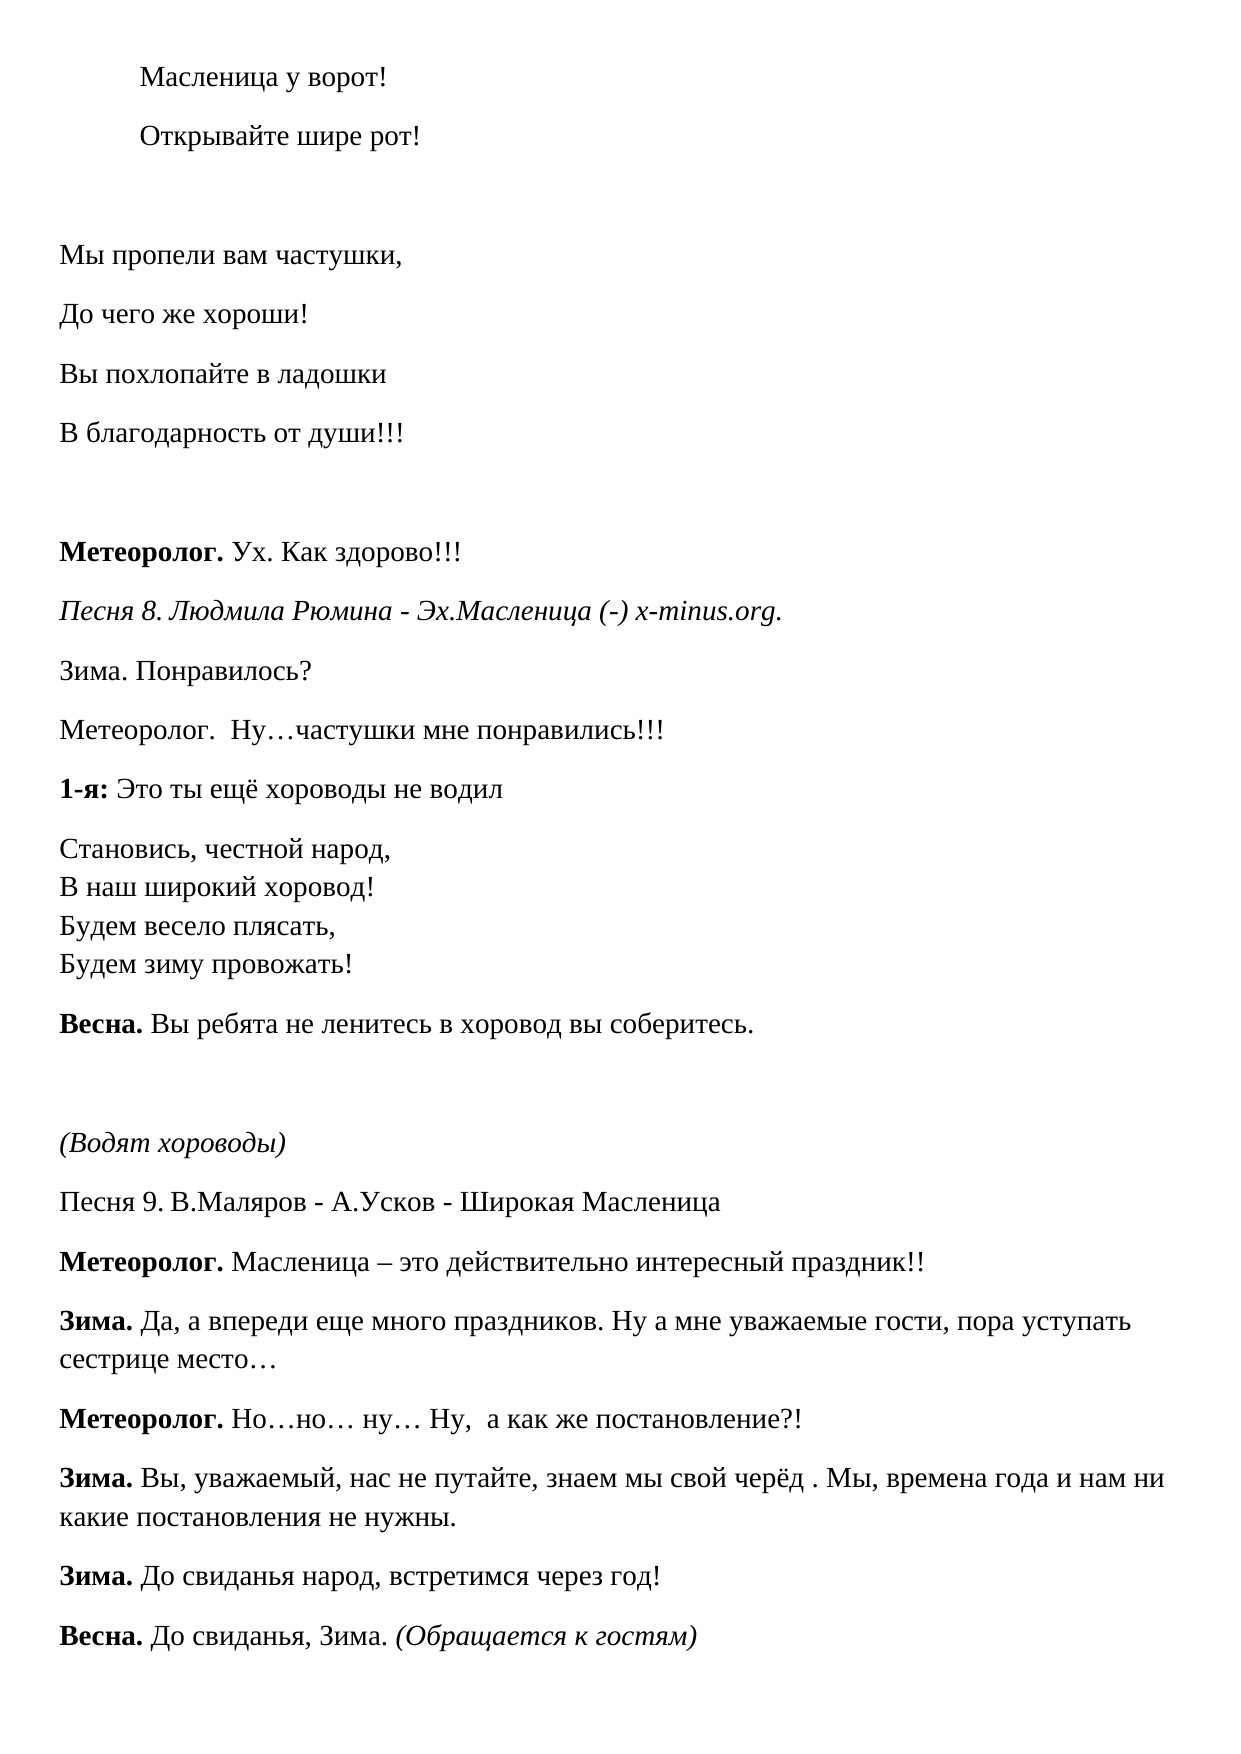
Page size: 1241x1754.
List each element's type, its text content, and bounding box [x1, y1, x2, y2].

text Метеоролог. Ух. Как здорово!!! [59, 534, 1181, 568]
text Зима. До свиданья народ, встретимся через год! [59, 1558, 1181, 1592]
text Песня 8. Людмила Рюмина - Эх.Масленица (-) x-minus.org. [59, 593, 1181, 627]
text Метеоролог. Но…но… ну… Ну, а как же постановление?! [59, 1401, 1181, 1434]
text Масленица у ворот! [59, 59, 1181, 93]
text Зима. Вы, уважаемый, нас не путайте, знаем мы свой черёд . Мы, времена года и нам ни какие постановления не нужны. [59, 1460, 1181, 1532]
text 1-я: Это ты ещё хороводы не водил [59, 772, 1181, 805]
text (Водят хороводы) [59, 1125, 1181, 1158]
text Зима. Понравилось? [59, 653, 1181, 686]
text В благодарность от души!!! [59, 415, 1181, 449]
text Вы похлопайте в ладошки [59, 356, 1181, 389]
text Становись, честной народ, В наш широкий хоровод! Будем весело плясать, Будем зиму провожать! [59, 831, 1181, 980]
text Открывайте шире рот! [59, 118, 1181, 152]
text Зима. Да, а впереди еще много праздников. Ну а мне уважаемые гости, пора уступать сестрице место… [59, 1303, 1181, 1375]
text Весна. До свиданья, Зима. (Обращается к гостям) [59, 1618, 1181, 1651]
text Песня 9. В.Маляров - А.Усков - Широкая Масленица [59, 1184, 1181, 1218]
text Метеоролог. Ну…частушки мне понравились!!! [59, 712, 1181, 746]
text Метеоролог. Масленица – это действительно интересный праздник!! [59, 1244, 1181, 1277]
text Весна. Вы ребята не ленитесь в хоровод вы соберитесь. [59, 1006, 1181, 1039]
text Мы пропели вам частушки, [59, 237, 1181, 271]
text До чего же хороши! [59, 297, 1181, 330]
